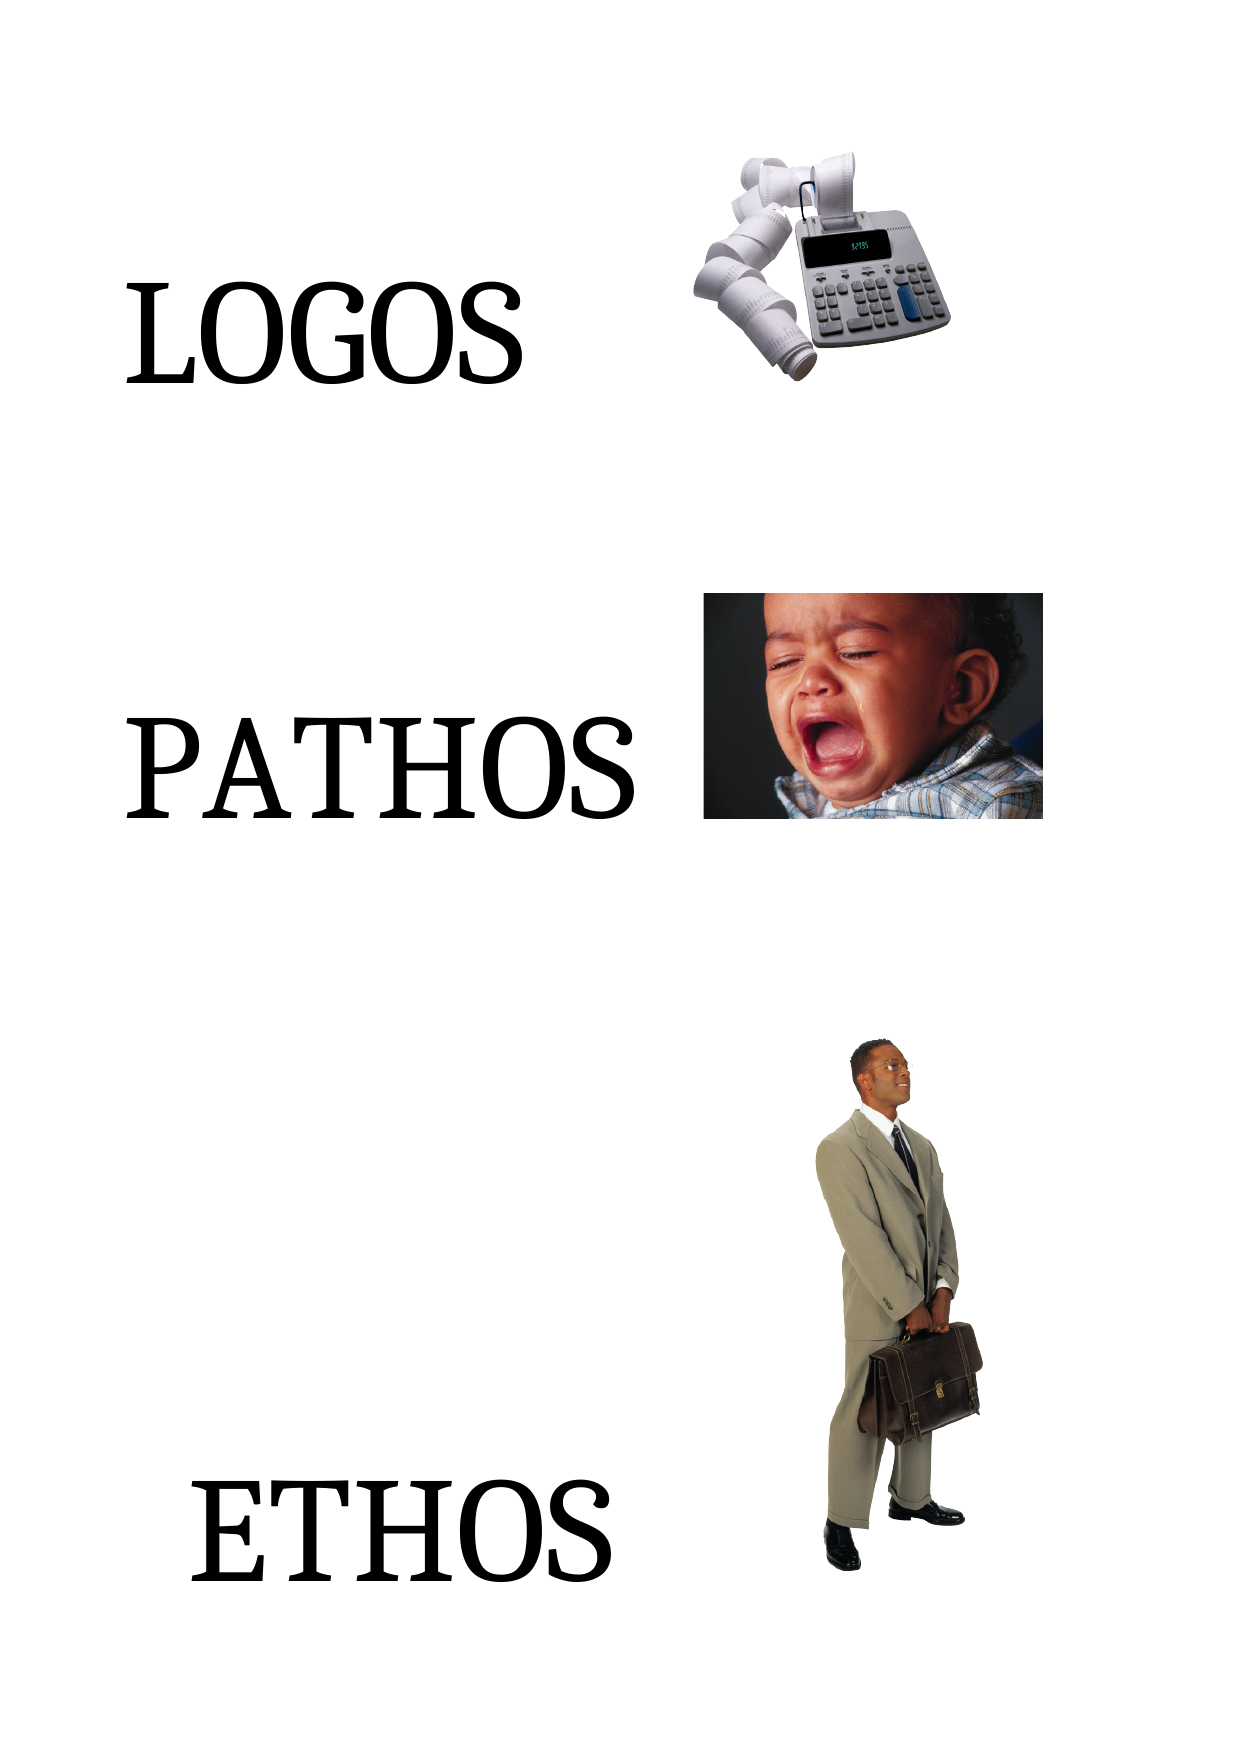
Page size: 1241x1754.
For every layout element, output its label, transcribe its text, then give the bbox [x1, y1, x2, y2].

text ETHOS [187, 1028, 1053, 1618]
picture [703, 593, 1043, 819]
picture [812, 1028, 986, 1581]
picture [690, 150, 953, 384]
text LOGOS [122, 150, 1144, 421]
